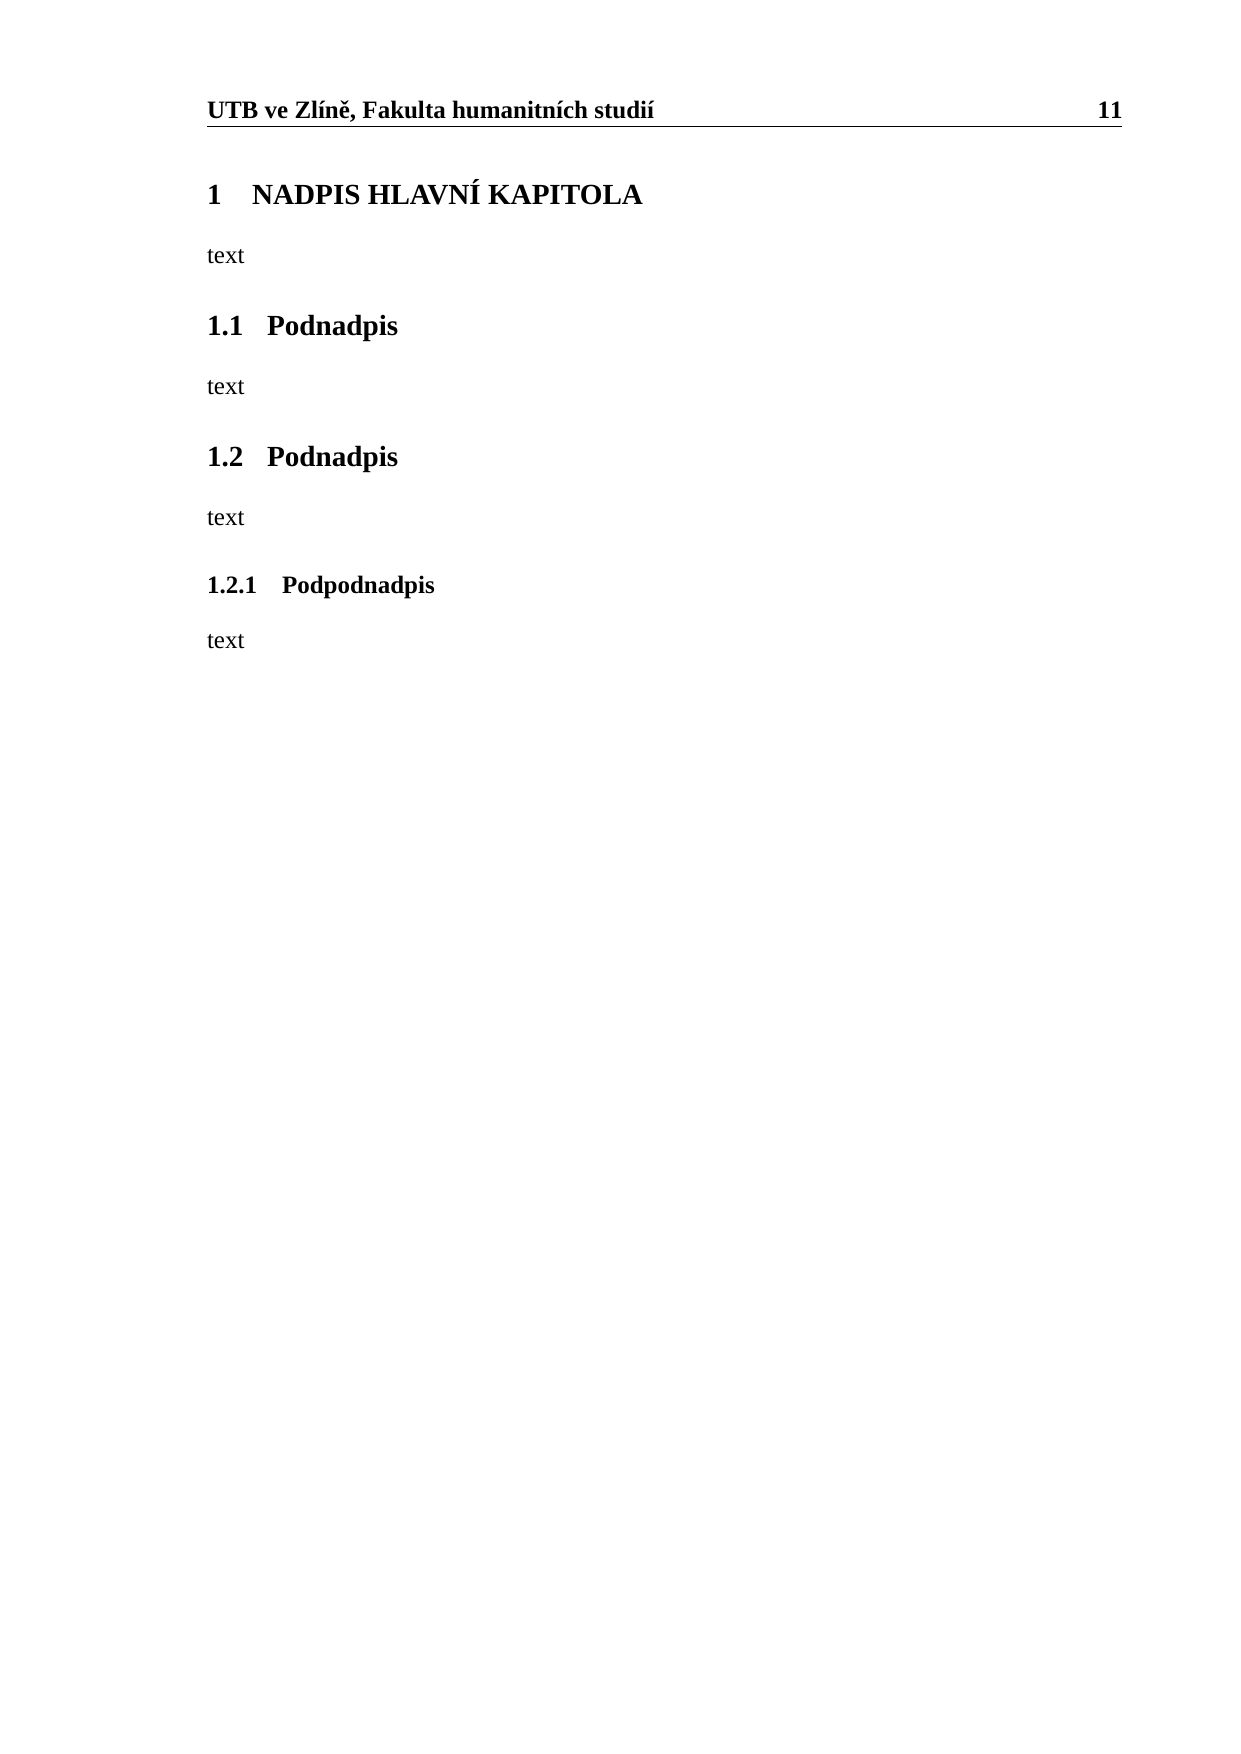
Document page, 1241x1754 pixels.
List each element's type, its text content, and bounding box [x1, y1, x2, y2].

text Podpodnadpis [207, 570, 1122, 599]
text text [207, 240, 1122, 269]
text Podnadpis [207, 308, 1122, 342]
text Nadpis hlavní kapitola [207, 177, 1122, 211]
text Podnadpis [207, 439, 1122, 473]
text text [207, 626, 1122, 654]
text text [207, 502, 1122, 531]
text text [207, 371, 1122, 400]
